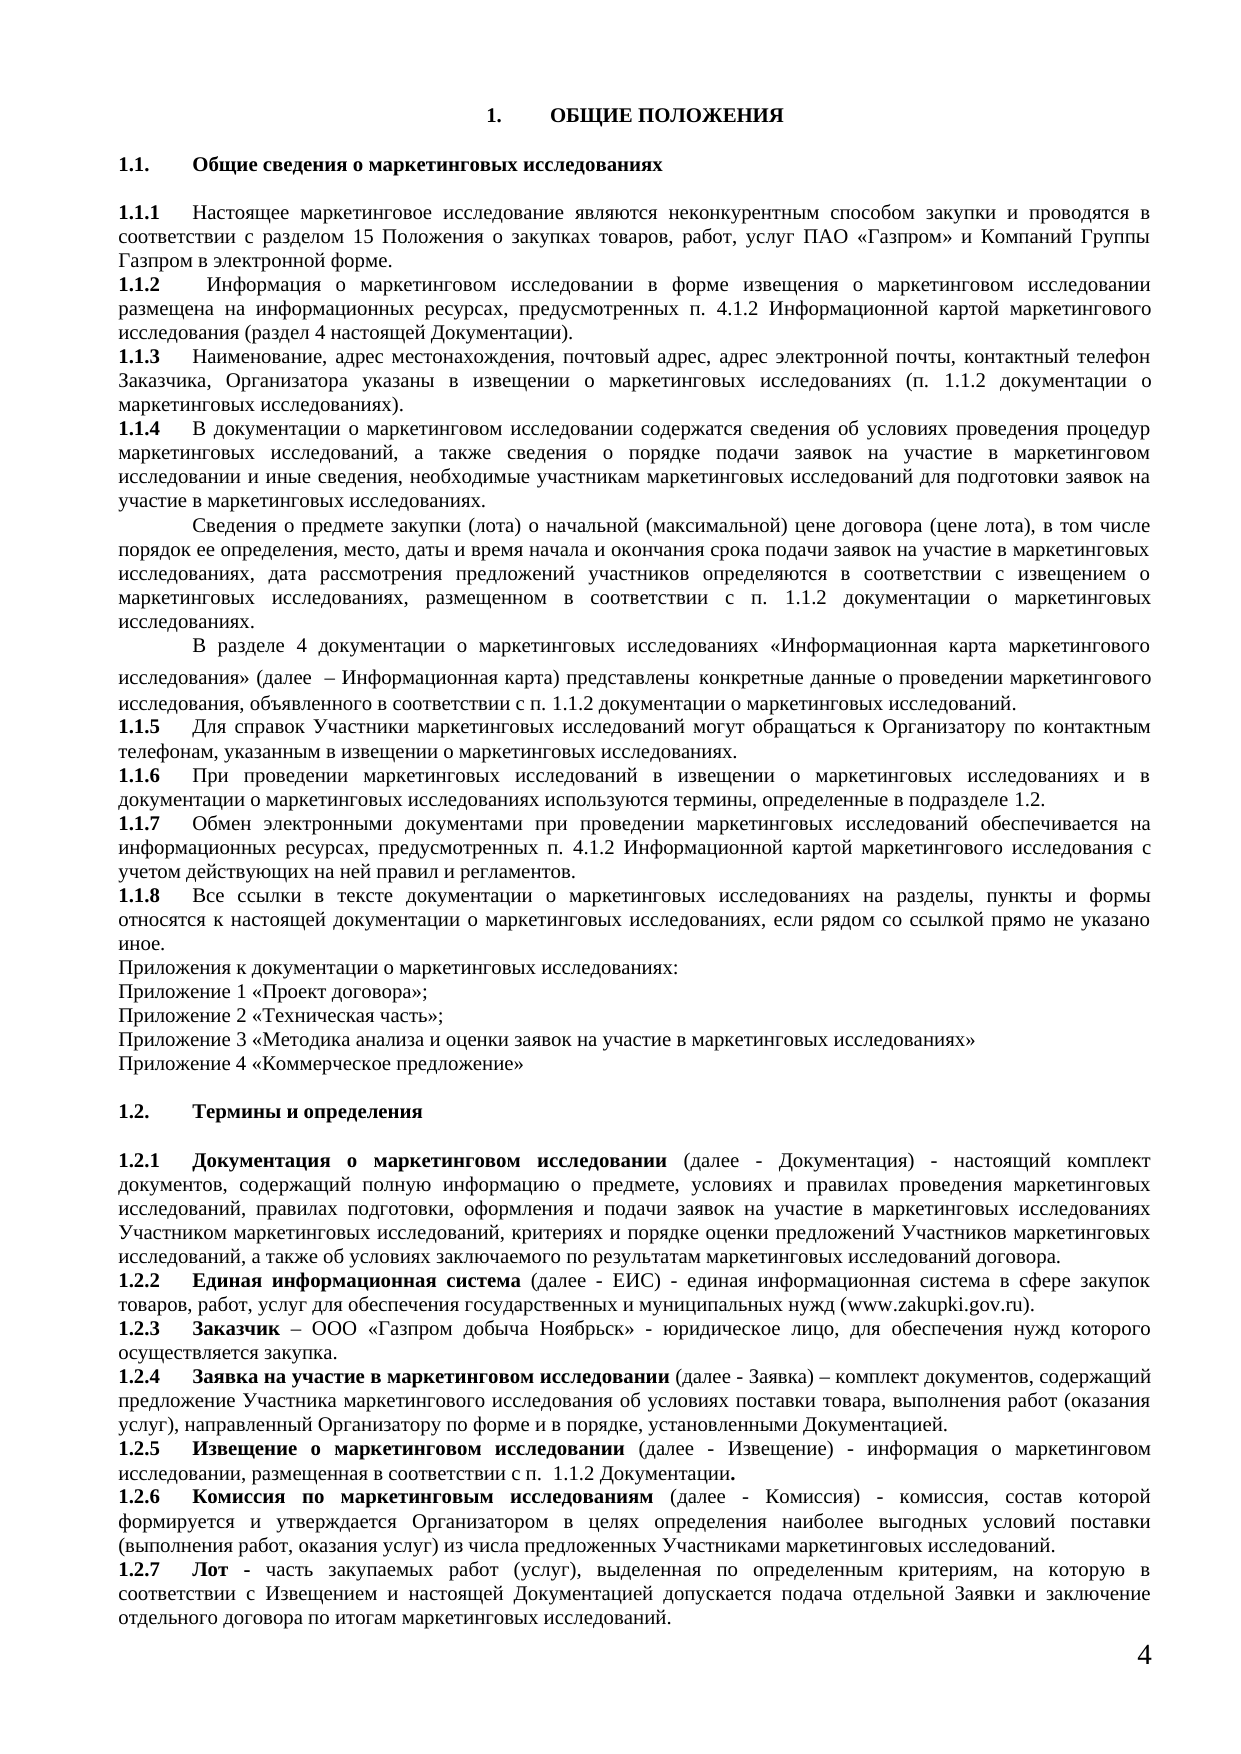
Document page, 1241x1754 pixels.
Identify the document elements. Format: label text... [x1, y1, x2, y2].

text Приложение 2 «Техническая часть»; [118, 1003, 1152, 1027]
list При проведении маркетинговых исследований в извещении о маркетинговых исследованиях и в документации о маркетинговых исследованиях используются термины, определенные в подразделе 1.2. [118, 763, 1152, 811]
list Для справок Участники маркетинговых исследований могут обращаться к Организатору по контактным телефонам, указанным в извещении о маркетинговых исследованиях. [118, 714, 1152, 763]
list Единая информационная система (далее - ЕИС) - единая информационная система в сфере закупок товаров, работ, услуг для обеспечения государственных и муниципальных нужд (www.zakupki.gov.ru). [118, 1268, 1152, 1316]
list Настоящее маркетинговое исследование являются неконкурентным способом закупки и проводятся в соответствии с разделом 15 Положения о закупках товаров, работ, услуг ПАО «Газпром» и Компаний Группы Газпром в электронной форме. [118, 200, 1152, 272]
list В документации о маркетинговом исследовании содержатся сведения об условиях проведения процедур маркетинговых исследований, а также сведения о порядке подачи заявок на участие в маркетинговом исследовании и иные сведения, необходимые участникам маркетинговых исследований для подготовки заявок на участие в маркетинговых исследованиях. [118, 416, 1152, 512]
list ОБЩИЕ ПОЛОЖЕНИЯ [118, 103, 1152, 127]
list Заявка на участие в маркетинговом исследовании (далее - Заявка) – комплект документов, содержащий предложение Участника маркетингового исследования об условиях поставки товара, выполнения работ (оказания услуг), направленный Организатору по форме и в порядке, установленными Документацией. [118, 1364, 1152, 1436]
text Приложение 1 «Проект договора»; [118, 979, 1152, 1003]
text Приложение 4 «Коммерческое предложение» [118, 1051, 1152, 1075]
list Термины и определения [118, 1099, 1152, 1123]
text В разделе 4 документации о маркетинговых исследованиях «Информационная карта маркетингового исследования» (далее – Информационная карта) представлены конкретные данные о проведении маркетингового исследования, объявленного в соответствии с п. 1.1.2 документации о маркетинговых исследований. [118, 633, 1152, 714]
list Информация о маркетинговом исследовании в форме извещения о маркетинговом исследовании размещена на информационных ресурсах, предусмотренных п. 4.1.2 Информационной картой маркетингового исследования (раздел 4 настоящей Документации). [118, 272, 1152, 344]
list Заказчик – ООО «Газпром добыча Ноябрьск» - юридическое лицо, для обеспечения нужд которого осуществляется закупка. [118, 1316, 1152, 1364]
list Извещение о маркетинговом исследовании (далее - Извещение) - информация о маркетинговом исследовании, размещенная в соответствии с п. 1.1.2 Документации. [118, 1436, 1152, 1484]
list Общие сведения о маркетинговых исследованиях [118, 152, 1152, 176]
text Приложение 3 «Методика анализа и оценки заявок на участие в маркетинговых исследованиях» [118, 1027, 1152, 1051]
list Обмен электронными документами при проведении маркетинговых исследований обеспечивается на информационных ресурсах, предусмотренных п. 4.1.2 Информационной картой маркетингового исследования с учетом действующих на ней правил и регламентов. [118, 811, 1152, 883]
text Приложения к документации о маркетинговых исследованиях: [118, 955, 1152, 979]
list Все ссылки в тексте документации о маркетинговых исследованиях на разделы, пункты и формы относятся к настоящей документации о маркетинговых исследованиях, если рядом со ссылкой прямо не указано иное. [118, 883, 1152, 955]
list Документация о маркетинговом исследовании (далее - Документация) - настоящий комплект документов, содержащий полную информацию о предмете, условиях и правилах проведения маркетинговых исследований, правилах подготовки, оформления и подачи заявок на участие в маркетинговых исследованиях Участником маркетинговых исследований, критериях и порядке оценки предложений Участников маркетинговых исследований, а также об условиях заключаемого по результатам маркетинговых исследований договора. [118, 1148, 1152, 1268]
list Наименование, адрес местонахождения, почтовый адрес, адрес электронной почты, контактный телефон Заказчика, Организатора указаны в извещении о маркетинговых исследованиях (п. 1.1.2 документации о маркетинговых исследованиях). [118, 344, 1152, 416]
text Сведения о предмете закупки (лота) о начальной (максимальной) цене договора (цене лота), в том числе порядок ее определения, место, даты и время начала и окончания срока подачи заявок на участие в маркетинговых исследованиях, дата рассмотрения предложений участников определяются в соответствии с извещением о маркетинговых исследованиях, размещенном в соответствии с п. 1.1.2 документации о маркетинговых исследованиях. [118, 512, 1152, 633]
list Комиссия по маркетинговым исследованиям (далее - Комиссия) - комиссия, состав которой формируется и утверждается Организатором в целях определения наиболее выгодных условий поставки (выполнения работ, оказания услуг) из числа предложенных Участниками маркетинговых исследований. [118, 1484, 1152, 1557]
list Лот - часть закупаемых работ (услуг), выделенная по определенным критериям, на которую в соответствии с Извещением и настоящей Документацией допускается подача отдельной Заявки и заключение отдельного договора по итогам маркетинговых исследований. [118, 1557, 1152, 1629]
